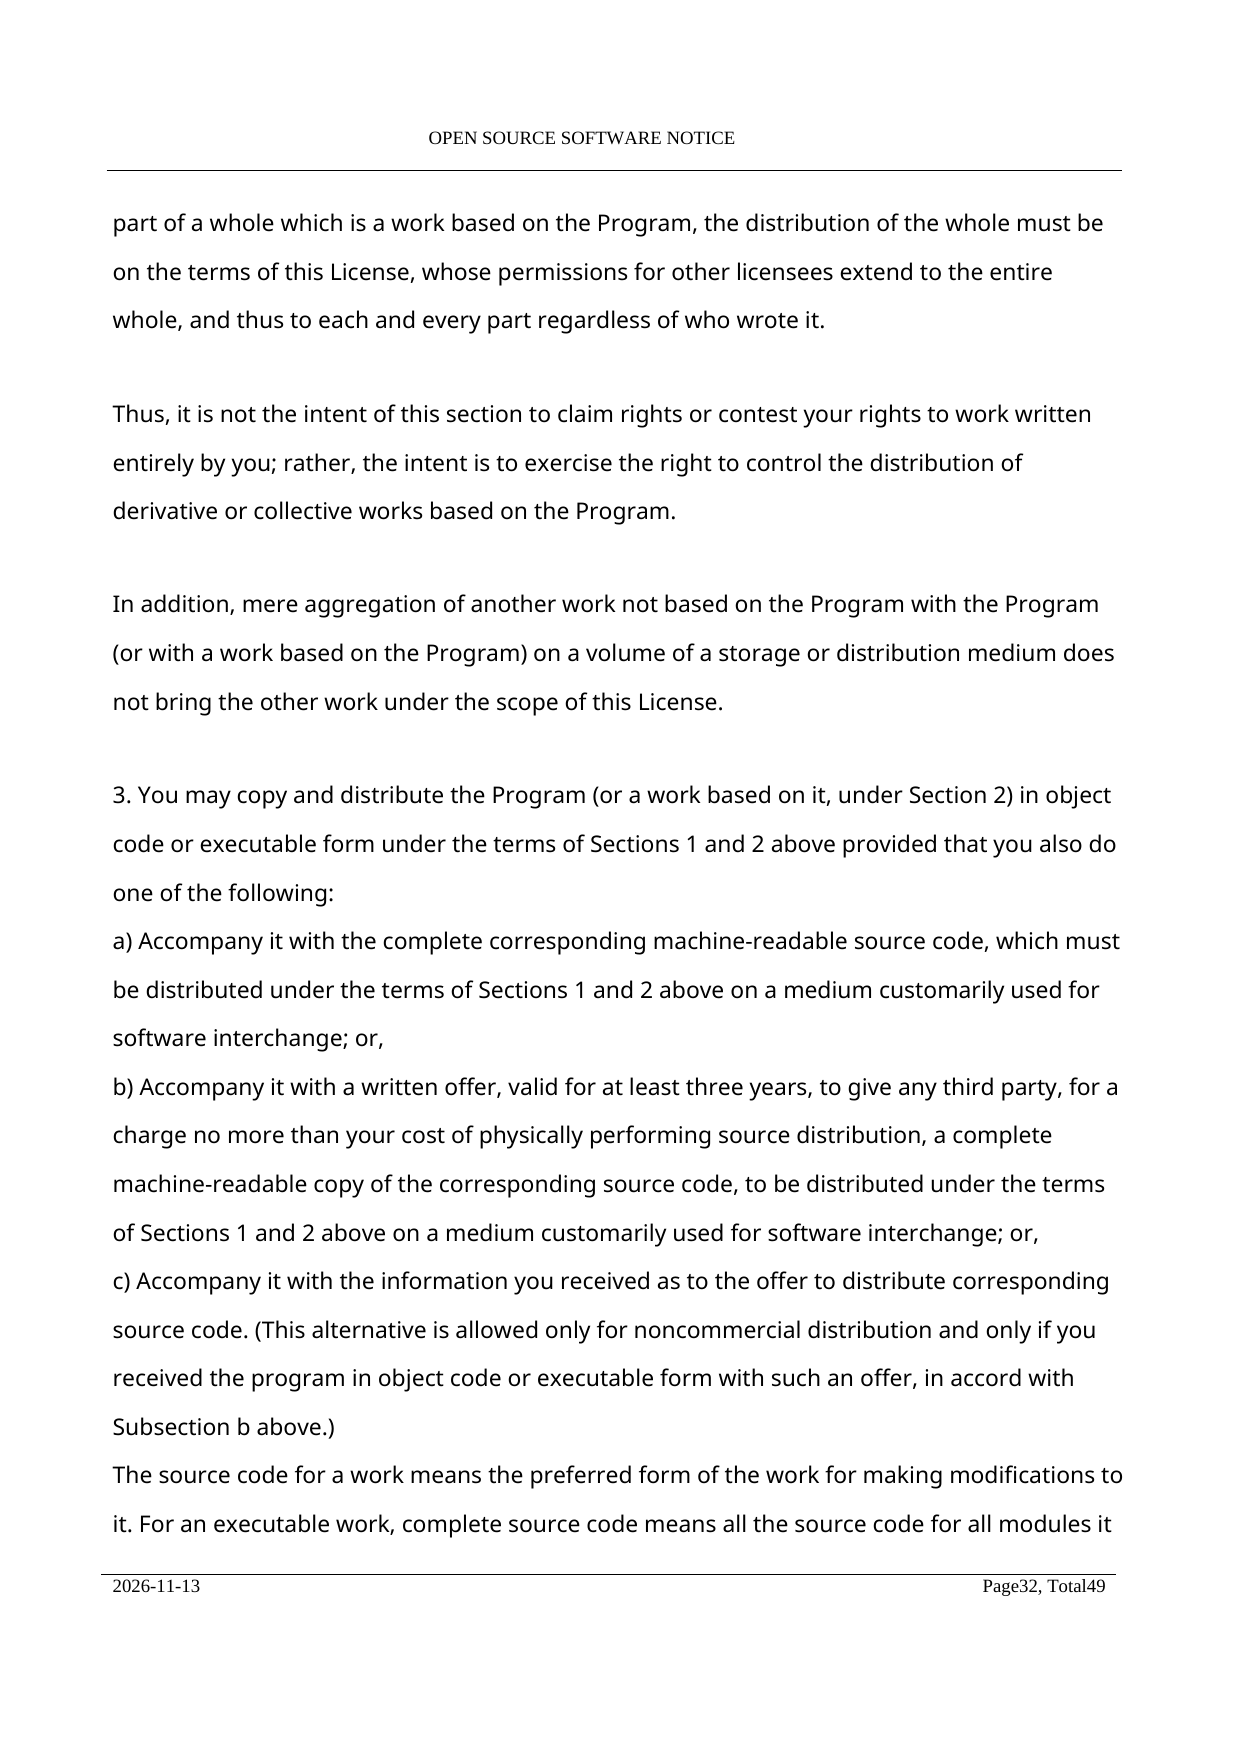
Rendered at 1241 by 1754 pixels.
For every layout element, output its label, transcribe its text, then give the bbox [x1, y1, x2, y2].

text 3. You may copy and distribute the Program (or a work based on it, under Section 2) in object code or executable form under the terms of Sections 1 and 2 above provided that you also do one of the following: [112, 778, 1128, 908]
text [112, 1458, 1128, 1540]
text a) Accompany it with the complete corresponding machine-readable source code, which must be distributed under the terms of Sections 1 and 2 above on a medium customarily used for software interchange; or, [112, 924, 1128, 1054]
text In addition, mere aggregation of another work not based on the Program with the Program (or with a work based on the Program) on a volume of a storage or distribution medium does not bring the other work under the scope of this License. [112, 588, 1128, 718]
text Thus, it is not the intent of this section to claim rights or contest your rights to work written entirely by you; rather, the intent is to exercise the right to control the distribution of derivative or collective works based on the Program. [112, 397, 1128, 527]
text b) Accompany it with a written offer, valid for at least three years, to give any third party, for a charge no more than your cost of physically performing source distribution, a complete machine-readable copy of the corresponding source code, to be distributed under the terms of Sections 1 and 2 above on a medium customarily used for software interchange; or, [112, 1070, 1128, 1248]
text c) Accompany it with the information you received as to the offer to distribute corresponding source code. (This alternative is allowed only for noncommercial distribution and only if you received the program in object code or executable form with such an offer, in accord with Subsection b above.) [112, 1264, 1128, 1443]
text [112, 206, 1128, 336]
